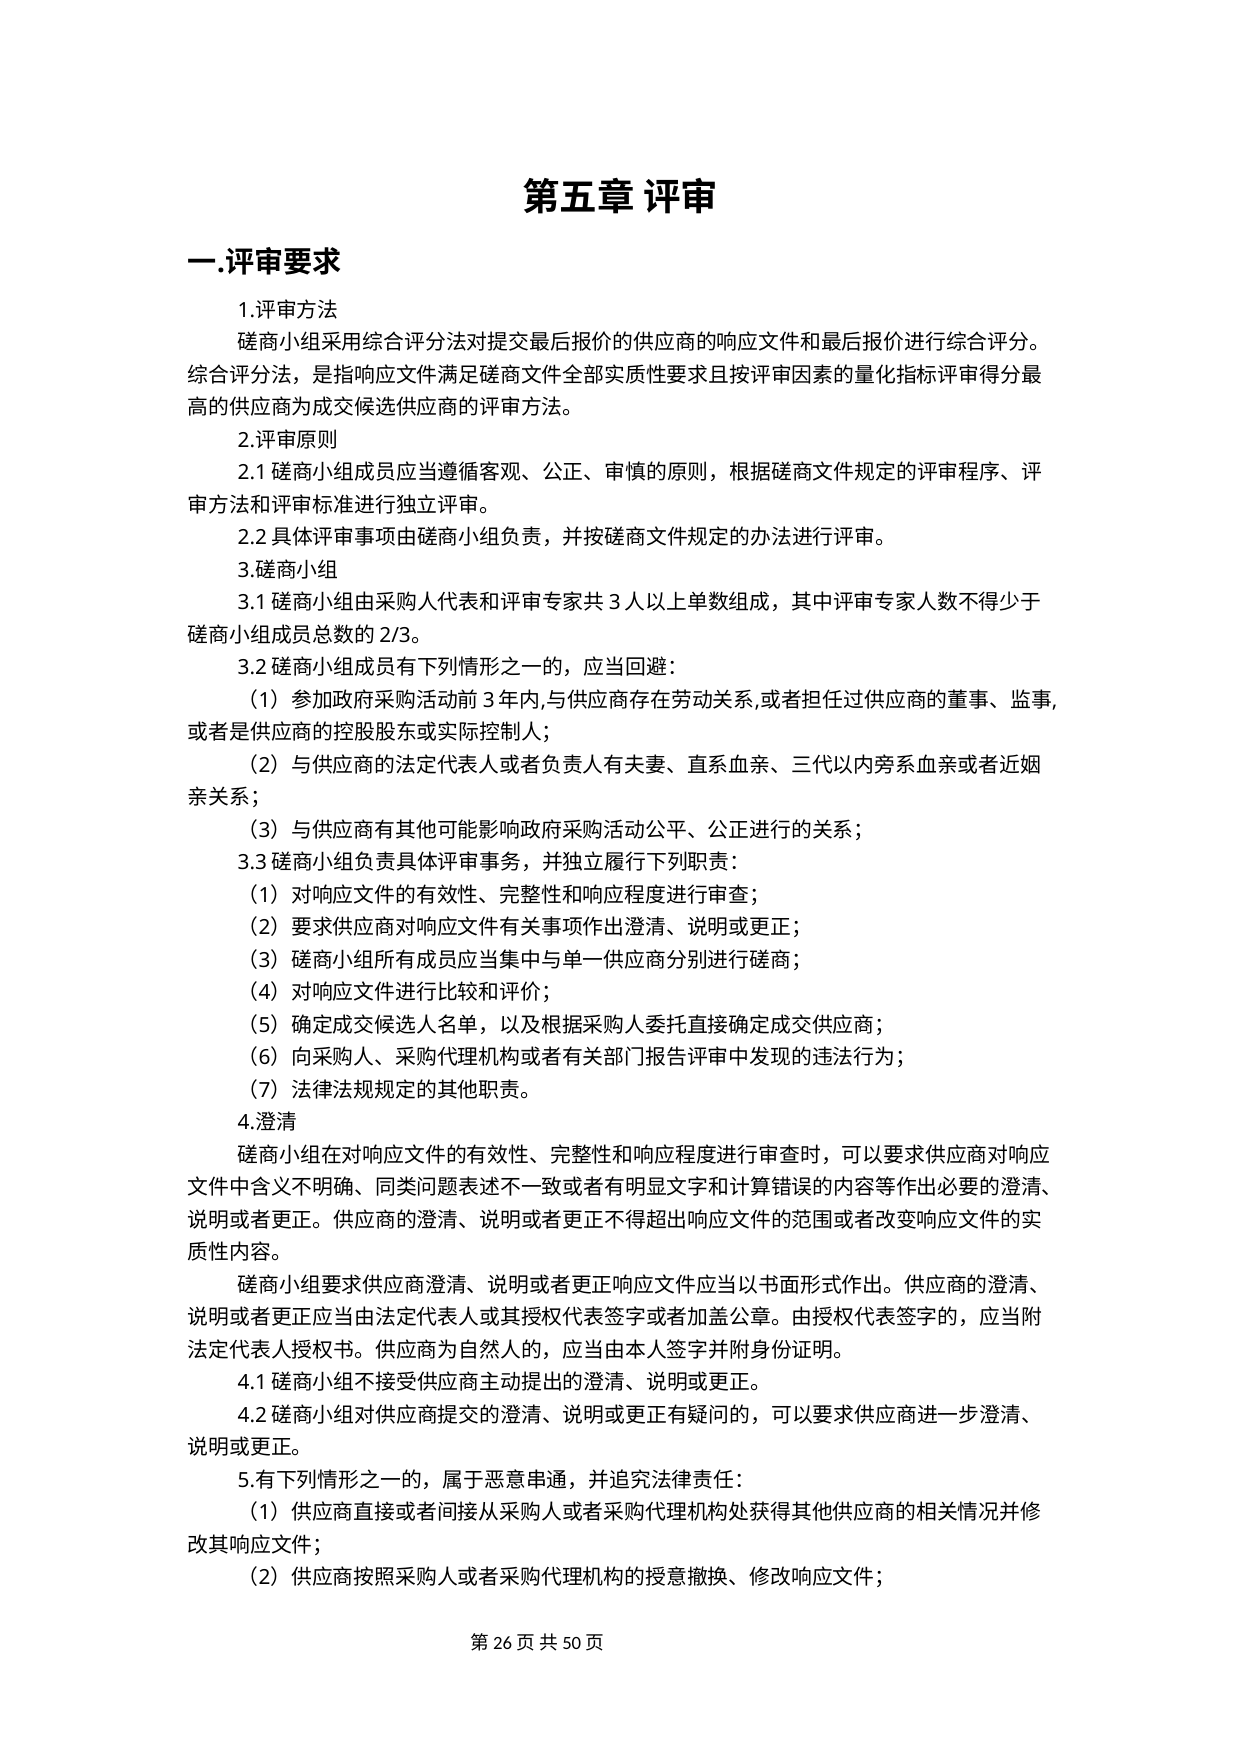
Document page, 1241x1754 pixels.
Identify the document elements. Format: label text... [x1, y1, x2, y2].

text （1）供应商直接或者间接从采购人或者采购代理机构处获得其他供应商的相关情况并修改其响应文件； [187, 1494, 1053, 1559]
text 磋商小组在对响应文件的有效性、完整性和响应程度进行审查时，可以要求供应商对响应文件中含义不明确、同类问题表述不一致或者有明显文字和计算错误的内容等作出必要的澄清、说明或者更正。供应商的澄清、说明或者更正不得超出响应文件的范围或者改变响应文件的实质性内容。 [187, 1137, 1053, 1267]
text （3）磋商小组所有成员应当集中与单一供应商分别进行磋商； [187, 942, 1053, 974]
text 1.评审方法 [187, 292, 1053, 324]
text （2）供应商按照采购人或者采购代理机构的授意撤换、修改响应文件； [187, 1559, 1053, 1592]
text （2）与供应商的法定代表人或者负责人有夫妻、直系血亲、三代以内旁系血亲或者近姻亲关系； [187, 747, 1053, 812]
text （1）对响应文件的有效性、完整性和响应程度进行审查； [187, 877, 1053, 909]
text 磋商小组要求供应商澄清、说明或者更正响应文件应当以书面形式作出。供应商的澄清、说明或者更正应当由法定代表人或其授权代表签字或者加盖公章。由授权代表签字的，应当附法定代表人授权书。供应商为自然人的，应当由本人签字并附身份证明。 [187, 1267, 1053, 1364]
text （1）参加政府采购活动前3年内,与供应商存在劳动关系,或者担任过供应商的董事、监事,或者是供应商的控股股东或实际控制人； [187, 682, 1053, 747]
text （4）对响应文件进行比较和评价； [187, 974, 1053, 1007]
text 3.1磋商小组由采购人代表和评审专家共3人以上单数组成，其中评审专家人数不得少于磋商小组成员总数的2/3。 [187, 584, 1053, 649]
text 4.1磋商小组不接受供应商主动提出的澄清、说明或更正。 [187, 1364, 1053, 1397]
text 3.3磋商小组负责具体评审事务，并独立履行下列职责： [187, 844, 1053, 877]
text 第五章 评审 [187, 162, 1053, 227]
text （5）确定成交候选人名单，以及根据采购人委托直接确定成交供应商； [187, 1007, 1053, 1039]
text 2.评审原则 [187, 422, 1053, 454]
text （7）法律法规规定的其他职责。 [187, 1072, 1053, 1104]
text （2）要求供应商对响应文件有关事项作出澄清、说明或更正； [187, 909, 1053, 942]
text 2.1磋商小组成员应当遵循客观、公正、审慎的原则，根据磋商文件规定的评审程序、评审方法和评审标准进行独立评审。 [187, 454, 1053, 519]
text 5.有下列情形之一的，属于恶意串通，并追究法律责任： [187, 1462, 1053, 1494]
text 2.2具体评审事项由磋商小组负责，并按磋商文件规定的办法进行评审。 [187, 519, 1053, 552]
text 3.磋商小组 [187, 552, 1053, 584]
text 3.2磋商小组成员有下列情形之一的，应当回避： [187, 649, 1053, 682]
text 一.评审要求 [187, 227, 1053, 292]
text 4.2磋商小组对供应商提交的澄清、说明或更正有疑问的，可以要求供应商进一步澄清、说明或更正。 [187, 1397, 1053, 1462]
text 磋商小组采用综合评分法对提交最后报价的供应商的响应文件和最后报价进行综合评分。综合评分法，是指响应文件满足磋商文件全部实质性要求且按评审因素的量化指标评审得分最高的供应商为成交候选供应商的评审方法。 [187, 324, 1053, 422]
text （6）向采购人、采购代理机构或者有关部门报告评审中发现的违法行为； [187, 1039, 1053, 1072]
text 4.澄清 [187, 1104, 1053, 1137]
text （3）与供应商有其他可能影响政府采购活动公平、公正进行的关系； [187, 812, 1053, 844]
